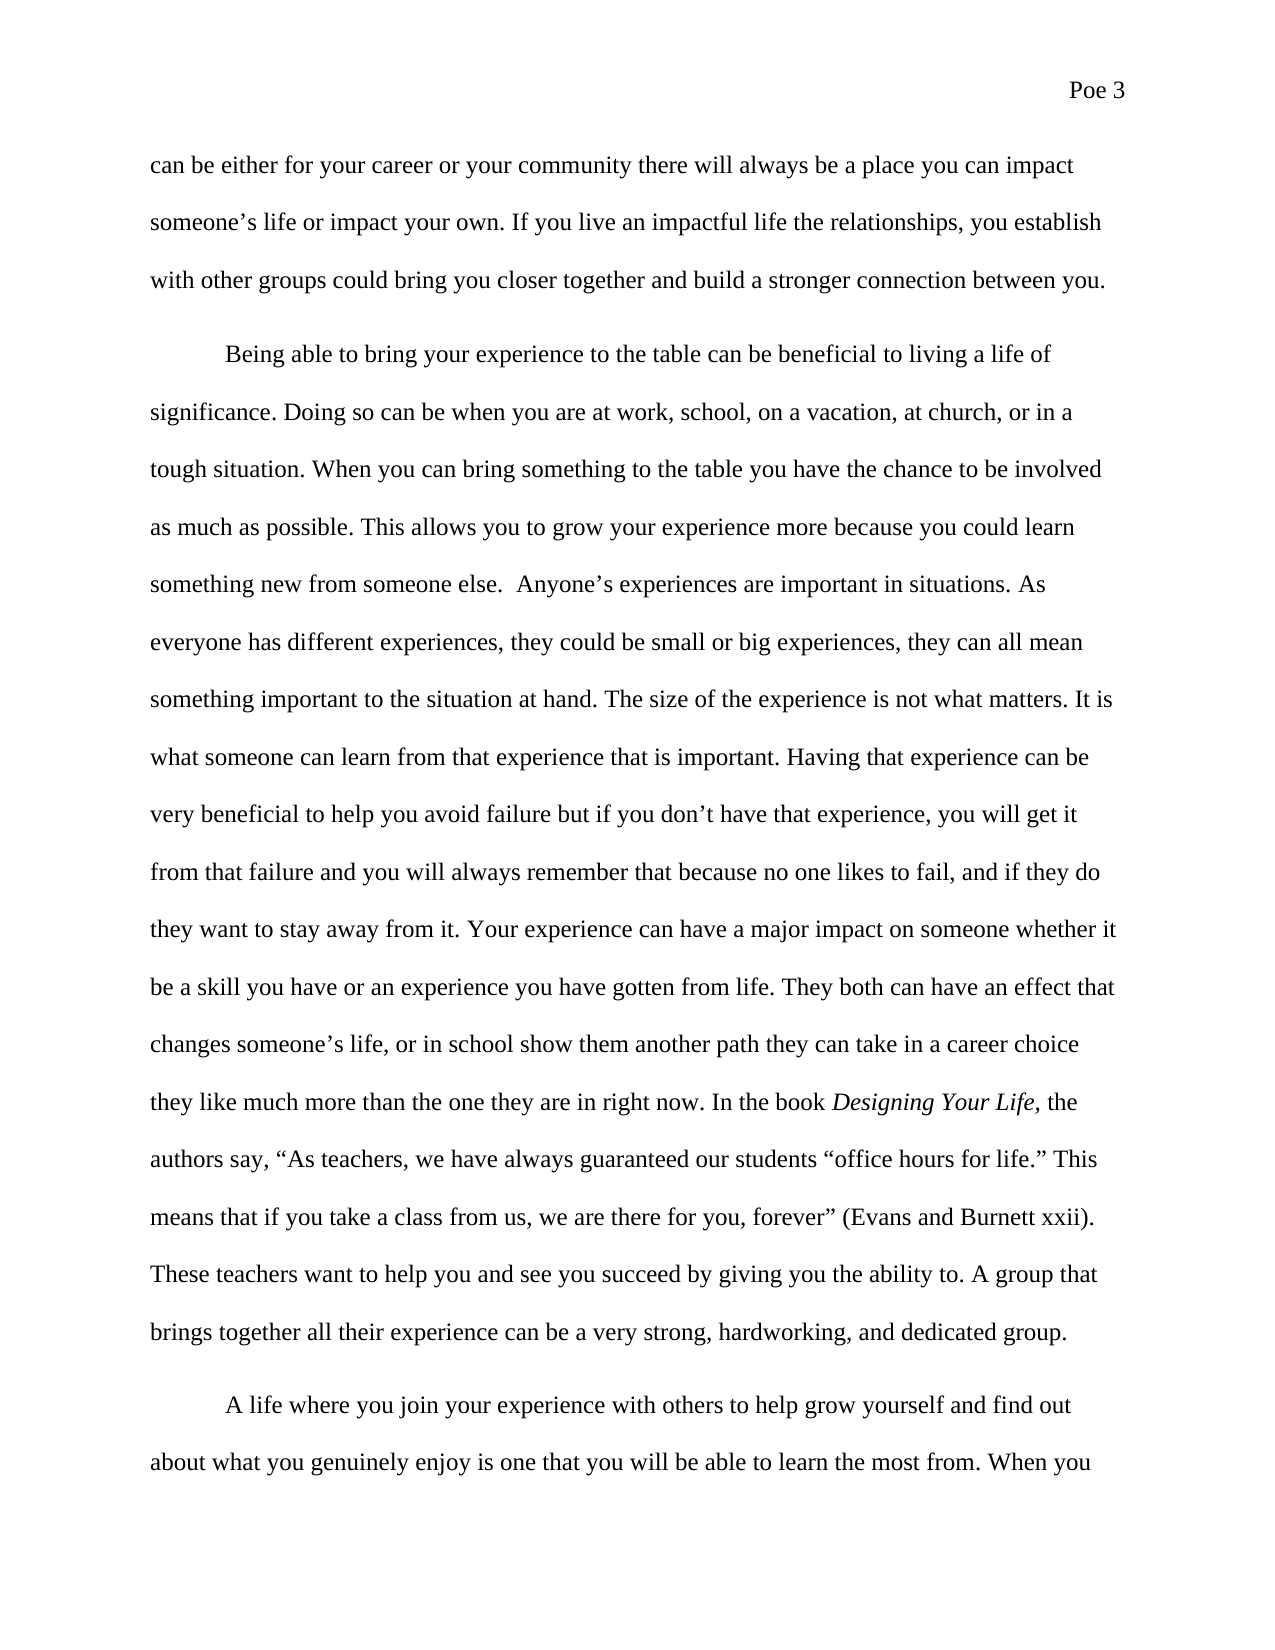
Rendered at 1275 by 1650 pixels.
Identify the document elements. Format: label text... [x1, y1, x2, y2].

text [150, 1390, 1125, 1476]
text Being able to bring your experience to the table can be beneficial to living a life of significance. Doing so can be when you are at work, school, on a vacation, at church, or in a tough situation. When you can bring something to the table you have the chance to be involved as much as possible. This allows you to grow your experience more because you could learn something new from someone else. Anyone’s experiences are important in situations. As everyone has different experiences, they could be small or big experiences, they can all mean something important to the situation at hand. The size of the experience is not what matters. It is what someone can learn from that experience that is important. Having that experience can be very beneficial to help you avoid failure but if you don’t have that experience, you will get it from that failure and you will always remember that because no one likes to fail, and if they do they want to stay away from it. Your experience can have a major impact on someone whether it be a skill you have or an experience you have gotten from life. They both can have an effect that changes someone’s life, or in school show them another path they can take in a career choice they like much more than the one they are in right now. In the book Designing Your Life, the authors say, “As teachers, we have always guaranteed our students “office hours for life.” This means that if you take a class from us, we are there for you, forever” (Evans and Burnett xxii). These teachers want to help you and see you succeed by giving you the ability to. A group that brings together all their experience can be a very strong, hardworking, and dedicated group. [150, 339, 1125, 1345]
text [150, 150, 1125, 294]
